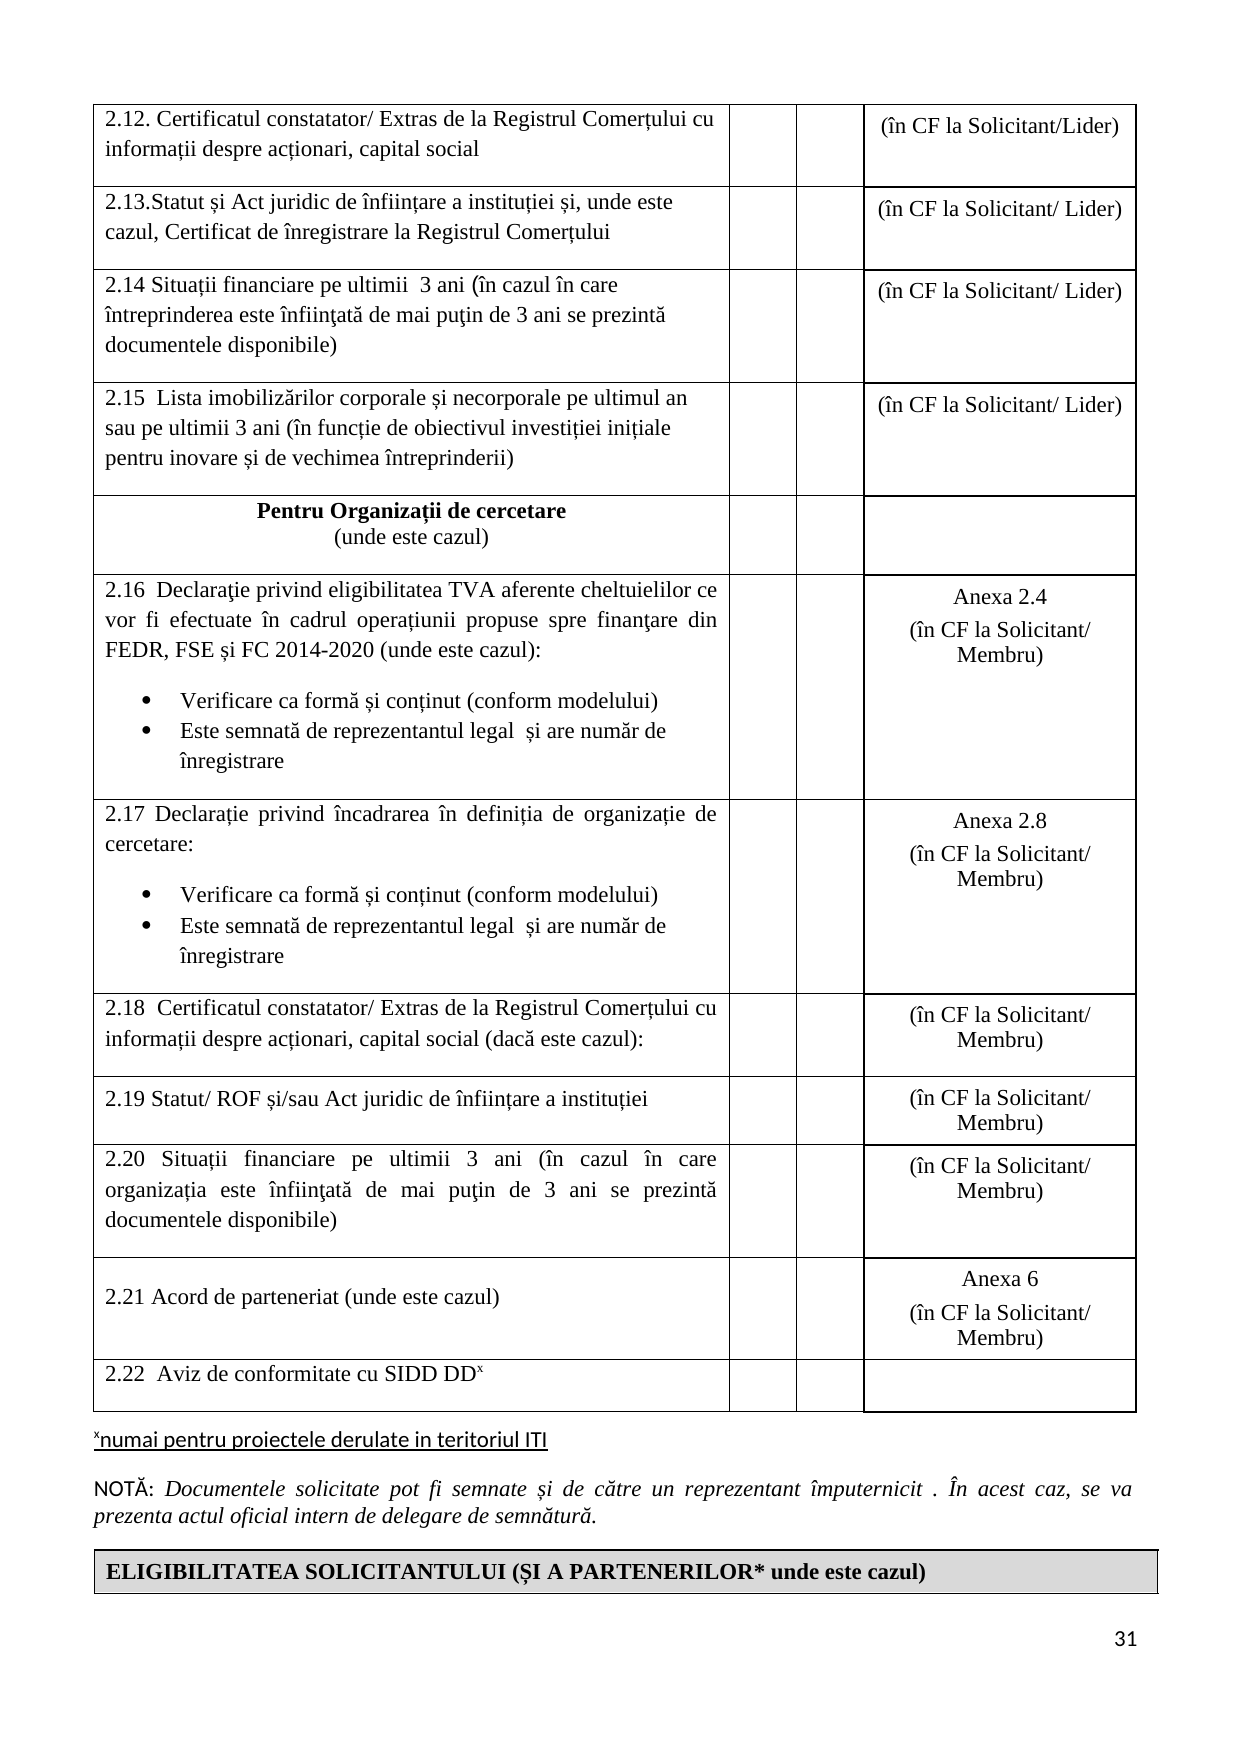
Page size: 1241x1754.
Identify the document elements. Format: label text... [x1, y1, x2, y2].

table_cell [865, 1360, 1135, 1411]
table_cell (în CF la Solicitant/ Membru) [865, 1077, 1135, 1144]
table_cell 2.21 Acord de parteneriat (unde este cazul) [94, 1258, 729, 1358]
table_cell Pentru Organizații de cercetare (unde este cazul) [94, 496, 729, 574]
table_cell (în CF la Solicitant/ Membru) [865, 995, 1135, 1076]
table_cell 2.22 Aviz de conformitate cu SIDD DDx [94, 1360, 729, 1411]
table_cell [797, 800, 863, 993]
table_cell [797, 575, 863, 799]
table_cell 2.19 Statut/ ROF și/sau Act juridic de înființare a instituției [94, 1077, 729, 1144]
table_cell [797, 496, 863, 574]
table_cell 2.12. Certificatul constatator/ Extras de la Registrul Comerțului cu informații despre acționari, capital social [94, 105, 729, 186]
table_cell 2.13.Statut și Act juridic de înființare a instituției și, unde este cazul, Certificat de înregistrare la Registrul Comerțului [94, 187, 729, 269]
table_cell 2.14 Situații financiare pe ultimii 3 ani (în cazul în care întreprinderea este înfiinţată de mai puţin de 3 ani se prezintă documentele disponibile) [94, 270, 729, 382]
table_header ELIGIBILITATEA SOLICITANTULUI (ȘI A PARTENERILOR* unde este cazul) [95, 1551, 1157, 1592]
table_cell [797, 270, 863, 382]
table_cell [797, 187, 863, 269]
table_cell [797, 1258, 863, 1358]
table_cell Anexa 2.8 (în CF la Solicitant/ Membru) [865, 800, 1135, 993]
table_cell [797, 1145, 863, 1257]
table_cell 2.20 Situații financiare pe ultimii 3 ani (în cazul în care organizația este înfiinţată de mai puţin de 3 ani se prezintă documentele disponibile) [94, 1145, 729, 1257]
table_cell [797, 383, 863, 495]
table_cell (în CF la Solicitant/ Lider) [865, 384, 1135, 495]
table_cell [730, 1145, 796, 1257]
table_cell [730, 187, 796, 269]
table_cell Anexa 6 (în CF la Solicitant/ Membru) [865, 1259, 1135, 1358]
table_cell [730, 1360, 796, 1411]
text NOTĂ: Documentele solicitate pot fi semnate și de către un reprezentant împuternicit . În acest caz, se va prezenta actul oficial intern de delegare de semnătură. [94, 1474, 1137, 1528]
table_cell (în CF la Solicitant/ Lider) [865, 188, 1135, 269]
table_cell (în CF la Solicitant/Lider) [865, 105, 1135, 186]
table_cell [730, 800, 796, 993]
table_cell 2.17 Declarație privind încadrarea în definiția de organizație de cercetare: Verificare ca formă și conținut (conform modelului) Este semnată de reprezentantul legal și are număr de înregistrare [94, 800, 729, 993]
text xnumai pentru proiectele derulate in teritoriul ITI [94, 1425, 1137, 1453]
table_cell (în CF la Solicitant/ Lider) [865, 271, 1135, 382]
table_cell 2.15 Lista imobilizărilor corporale și necorporale pe ultimul an sau pe ultimii 3 ani (în funcție de obiectivul investiției inițiale pentru inovare și de vechimea întreprinderii) [94, 383, 729, 495]
table_cell (în CF la Solicitant/ Membru) [865, 1146, 1135, 1257]
table_cell [865, 497, 1135, 574]
table_cell [797, 1077, 863, 1144]
table_cell [730, 575, 796, 799]
table_cell Anexa 2.4 (în CF la Solicitant/ Membru) [865, 576, 1135, 799]
table_cell [730, 270, 796, 382]
table_cell [730, 1077, 796, 1144]
table_cell [797, 1360, 863, 1411]
table_cell [797, 994, 863, 1076]
table_cell [730, 1258, 796, 1358]
table_cell [730, 496, 796, 574]
table_cell [730, 994, 796, 1076]
table_cell [730, 383, 796, 495]
table_cell [797, 105, 863, 186]
table_cell 2.18 Certificatul constatator/ Extras de la Registrul Comerțului cu informații despre acționari, capital social (dacă este cazul): [94, 994, 729, 1076]
table_cell 2.16 Declaraţie privind eligibilitatea TVA aferente cheltuielilor ce vor fi efectuate în cadrul operațiunii propuse spre finanţare din FEDR, FSE și FC 2014-2020 (unde este cazul): Verificare ca formă și conținut (conform modelului) Este semnată de reprezentantul legal și are număr de înregistrare [94, 575, 729, 799]
table_cell [730, 105, 796, 186]
